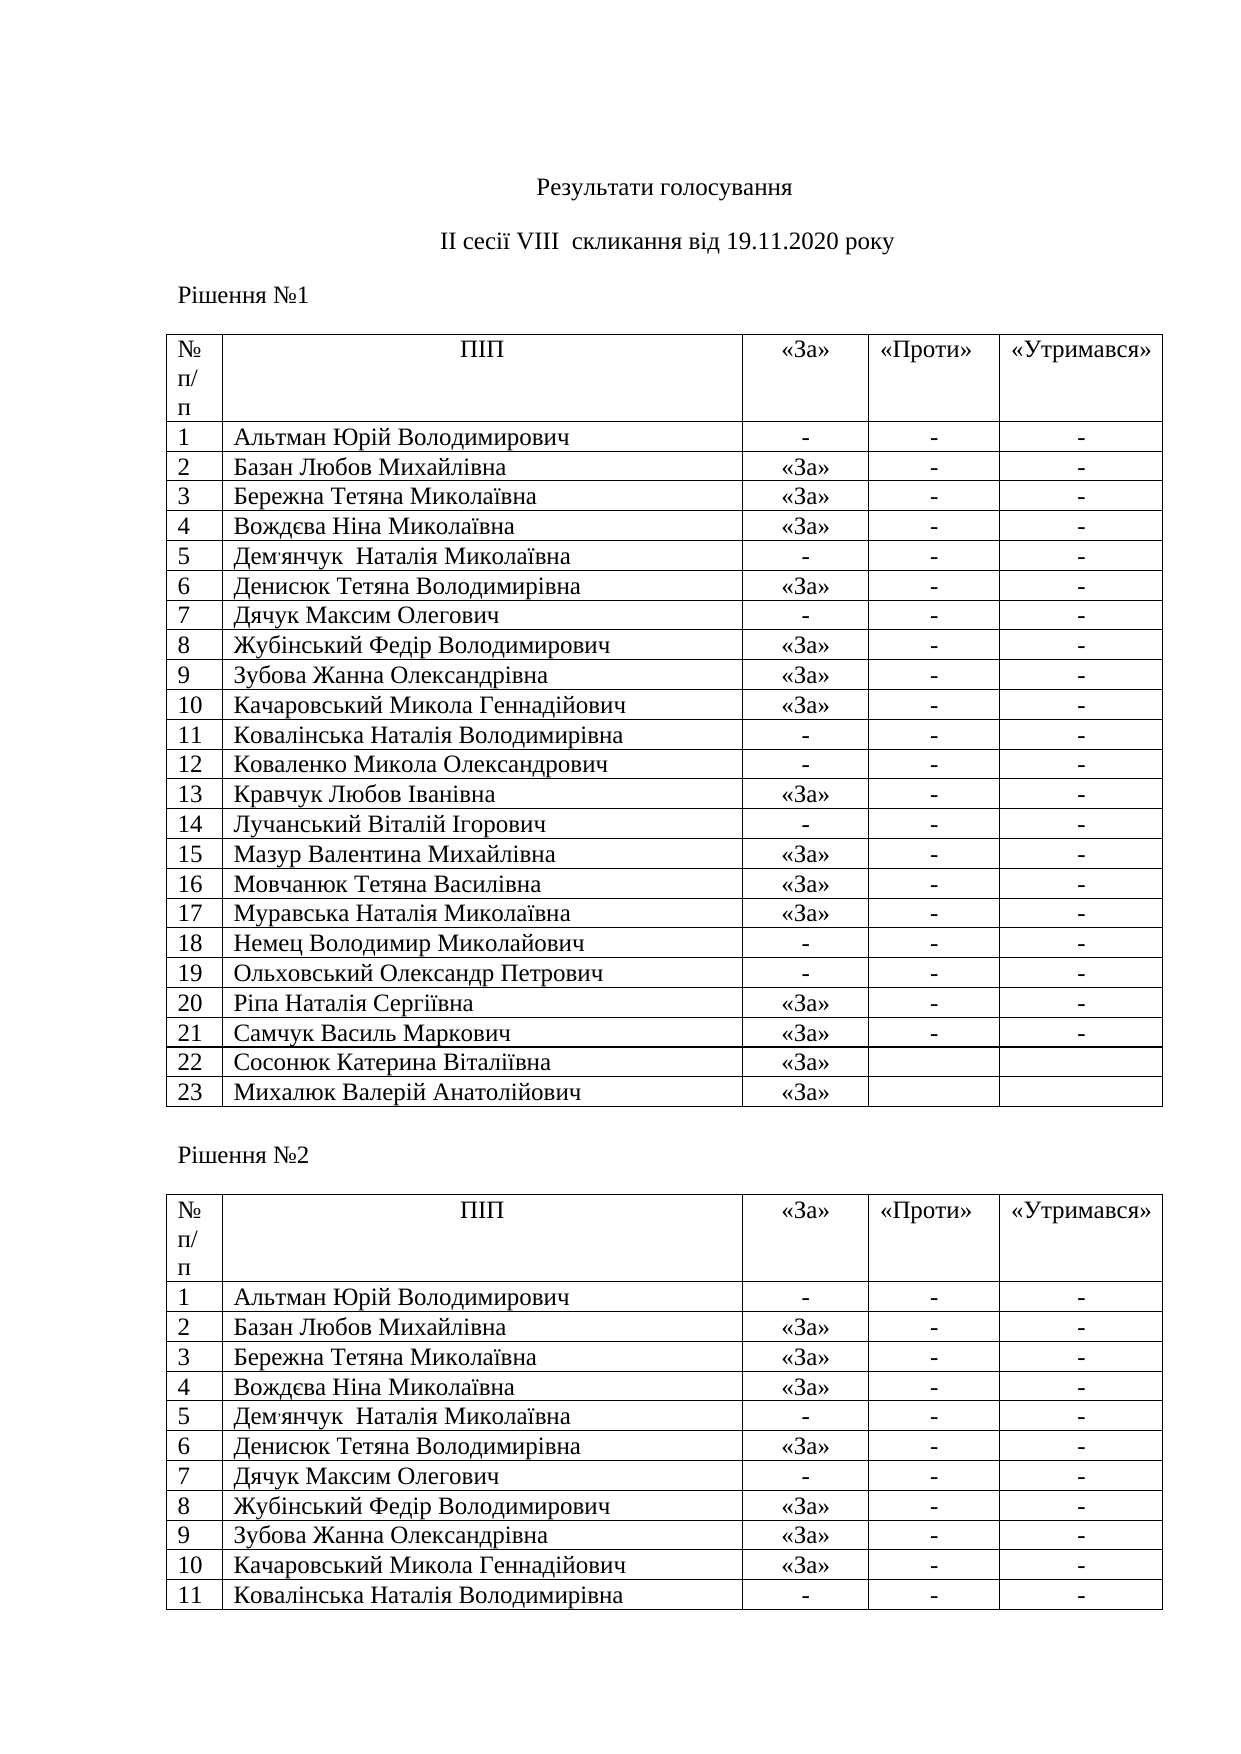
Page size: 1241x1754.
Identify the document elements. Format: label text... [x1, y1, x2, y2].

table_cell - [1000, 899, 1162, 927]
table_cell «За» [743, 630, 868, 659]
table_cell Вождєва Ніна Миколаївна [223, 511, 742, 540]
table_cell - [869, 839, 999, 868]
table_cell - [1000, 660, 1162, 689]
table_header «За» [743, 1195, 868, 1281]
table_cell Денисюк Тетяна Володимирівна [223, 1431, 742, 1460]
table_cell - [869, 571, 999, 599]
table_cell - [869, 690, 999, 719]
table_cell 8 [167, 1491, 222, 1519]
table_cell - [869, 511, 999, 540]
table_cell - [869, 750, 999, 778]
table_cell - [869, 481, 999, 510]
table_cell Михалюк Валерій Анатолійович [223, 1077, 742, 1106]
table_cell - [869, 660, 999, 689]
table_cell 19 [167, 958, 222, 987]
table_cell - [1000, 779, 1162, 808]
text ІІ сесії VІІІ скликання від 19.11.2020 року [177, 226, 1152, 254]
table_cell Денисюк Тетяна Володимирівна [223, 571, 742, 599]
table_cell - [869, 1018, 999, 1046]
table_cell «За» [743, 869, 868, 897]
table_cell - [1000, 1018, 1162, 1046]
table_cell - [743, 750, 868, 778]
table_cell Ольховський Олександр Петрович [223, 958, 742, 987]
table_header № п/п [167, 335, 222, 421]
table_cell - [1000, 1521, 1162, 1549]
table_cell - [743, 1282, 868, 1311]
table_cell «За» [743, 690, 868, 719]
table_cell «За» [743, 779, 868, 808]
table_cell - [1000, 601, 1162, 629]
table_cell - [869, 1461, 999, 1490]
table_cell 9 [167, 660, 222, 689]
table_cell - [869, 601, 999, 629]
table_cell - [1000, 481, 1162, 510]
table_cell - [869, 630, 999, 659]
table_cell - [869, 958, 999, 987]
table_cell - [869, 1401, 999, 1430]
table_cell «За» [743, 1431, 868, 1460]
table_cell - [743, 958, 868, 987]
table_cell Мазур Валентина Михайлівна [223, 839, 742, 868]
table_cell Альтман Юрій Володимирович [223, 422, 742, 451]
table_cell Дячук Максим Олегович [223, 601, 742, 629]
table_cell - [1000, 1491, 1162, 1519]
table_cell «За» [743, 1372, 868, 1400]
table_cell 3 [167, 481, 222, 510]
table_cell [869, 1048, 999, 1076]
table_cell 20 [167, 988, 222, 1017]
text Результати голосування [177, 172, 1152, 201]
table_cell - [869, 1282, 999, 1311]
table_cell Сосонюк Катерина Віталіївна [223, 1048, 742, 1076]
table_cell - [1000, 1461, 1162, 1490]
table_cell - [1000, 988, 1162, 1017]
table_cell «За» [743, 452, 868, 480]
table_cell 3 [167, 1342, 222, 1371]
table_cell «За» [743, 1312, 868, 1341]
table_cell Зубова Жанна Олександрівна [223, 1521, 742, 1549]
table_cell «За» [743, 1521, 868, 1549]
table_cell - [869, 1521, 999, 1549]
table_cell «За» [743, 660, 868, 689]
table_cell 15 [167, 839, 222, 868]
table_cell Дячук Максим Олегович [223, 1461, 742, 1490]
table_cell 1 [167, 1282, 222, 1311]
table_cell - [869, 1372, 999, 1400]
table_cell 11 [167, 1580, 222, 1609]
table_cell Лучанський Віталій Ігорович [223, 809, 742, 838]
table_cell Муравська Наталія Миколаївна [223, 899, 742, 927]
table_cell - [869, 1550, 999, 1579]
table_cell - [1000, 571, 1162, 599]
table_cell - [869, 809, 999, 838]
table_cell - [1000, 690, 1162, 719]
table_cell - [1000, 1372, 1162, 1400]
table_cell «За» [743, 899, 868, 927]
table_cell 10 [167, 690, 222, 719]
table_cell Качаровський Микола Геннадійович [223, 1550, 742, 1579]
table_cell «За» [743, 1550, 868, 1579]
table_cell [1000, 1048, 1162, 1076]
table_cell - [1000, 869, 1162, 897]
table_cell Альтман Юрій Володимирович [223, 1282, 742, 1311]
table_cell Вождєва Ніна Миколаївна [223, 1372, 742, 1400]
table_cell Дем,янчук Наталія Миколаївна [223, 1401, 742, 1430]
table_cell - [869, 1342, 999, 1371]
table_cell 22 [167, 1048, 222, 1076]
table_cell - [743, 1461, 868, 1490]
table_cell «За» [743, 1018, 868, 1046]
table_header «Проти» [869, 1195, 999, 1281]
table_cell Мовчанюк Тетяна Василівна [223, 869, 742, 897]
table_cell - [1000, 720, 1162, 748]
text Рішення №2 [177, 1140, 1152, 1169]
table_cell 6 [167, 571, 222, 599]
table_cell - [1000, 422, 1162, 451]
table_cell - [743, 422, 868, 451]
table_cell 2 [167, 1312, 222, 1341]
table_cell - [1000, 630, 1162, 659]
table_cell - [743, 1580, 868, 1609]
table_header «Проти» [869, 335, 999, 421]
table_cell - [743, 1401, 868, 1430]
table_cell - [1000, 1282, 1162, 1311]
table_cell - [743, 601, 868, 629]
text Рішення №1 [177, 280, 1152, 308]
table_cell - [743, 928, 868, 957]
table_cell Дем,янчук Наталія Миколаївна [223, 541, 742, 570]
table_cell 6 [167, 1431, 222, 1460]
table_cell - [1000, 1550, 1162, 1579]
table_cell Ріпа Наталія Сергіївна [223, 988, 742, 1017]
table_cell Бережна Тетяна Миколаївна [223, 1342, 742, 1371]
table_cell 16 [167, 869, 222, 897]
table_cell - [1000, 541, 1162, 570]
table_cell - [869, 720, 999, 748]
table_cell - [1000, 1580, 1162, 1609]
table_cell 12 [167, 750, 222, 778]
table_cell - [869, 779, 999, 808]
table_cell - [1000, 452, 1162, 480]
table_cell Коваленко Микола Олександрович [223, 750, 742, 778]
table_cell - [869, 1431, 999, 1460]
table_cell 10 [167, 1550, 222, 1579]
table_cell - [869, 1312, 999, 1341]
table_cell 7 [167, 601, 222, 629]
table_header ПІП [223, 1195, 742, 1281]
table_cell Немец Володимир Миколайович [223, 928, 742, 957]
table_cell - [1000, 511, 1162, 540]
table_cell 5 [167, 541, 222, 570]
table_cell 7 [167, 1461, 222, 1490]
table_cell 5 [167, 1401, 222, 1430]
table_cell 4 [167, 511, 222, 540]
table_cell Зубова Жанна Олександрівна [223, 660, 742, 689]
table_cell 17 [167, 899, 222, 927]
table_header № п/п [167, 1195, 222, 1281]
table_cell Базан Любов Михайлівна [223, 1312, 742, 1341]
table_cell Кравчук Любов Іванівна [223, 779, 742, 808]
table_cell - [869, 928, 999, 957]
table_cell 18 [167, 928, 222, 957]
table_cell - [1000, 1312, 1162, 1341]
table_cell «За» [743, 571, 868, 599]
table_cell «За» [743, 839, 868, 868]
table_header «Утримався» [1000, 1195, 1162, 1281]
table_cell «За» [743, 1491, 868, 1519]
table_cell «За» [743, 511, 868, 540]
table_cell - [1000, 1431, 1162, 1460]
table_cell Бережна Тетяна Миколаївна [223, 481, 742, 510]
table_cell - [1000, 839, 1162, 868]
table_cell 8 [167, 630, 222, 659]
table_cell - [869, 422, 999, 451]
table_cell «За» [743, 1048, 868, 1076]
table_cell - [743, 541, 868, 570]
table_cell Качаровський Микола Геннадійович [223, 690, 742, 719]
table_cell Жубінський Федір Володимирович [223, 630, 742, 659]
table_cell [869, 1077, 999, 1106]
table_cell Самчук Василь Маркович [223, 1018, 742, 1046]
table_cell «За» [743, 988, 868, 1017]
table_cell - [1000, 958, 1162, 987]
table_cell - [743, 809, 868, 838]
table_cell - [869, 1491, 999, 1519]
table_cell - [869, 541, 999, 570]
table_cell 11 [167, 720, 222, 748]
table_cell 23 [167, 1077, 222, 1106]
table_cell - [1000, 1342, 1162, 1371]
table_cell [1000, 1077, 1162, 1106]
table_cell 1 [167, 422, 222, 451]
table_cell - [869, 869, 999, 897]
table_cell 21 [167, 1018, 222, 1046]
table_cell - [869, 452, 999, 480]
table_cell «За» [743, 1077, 868, 1106]
table_cell - [869, 988, 999, 1017]
table_cell Базан Любов Михайлівна [223, 452, 742, 480]
table_cell «За» [743, 1342, 868, 1371]
table_cell 9 [167, 1521, 222, 1549]
table_cell «За» [743, 481, 868, 510]
table_cell - [869, 1580, 999, 1609]
table_header ПІП [223, 335, 742, 421]
table_cell - [1000, 1401, 1162, 1430]
table_cell - [743, 720, 868, 748]
table_header «За» [743, 335, 868, 421]
table_cell 14 [167, 809, 222, 838]
table_cell 2 [167, 452, 222, 480]
table_cell Ковалінська Наталія Володимирівна [223, 1580, 742, 1609]
table_cell - [869, 899, 999, 927]
table_cell 13 [167, 779, 222, 808]
table_header «Утримався» [1000, 335, 1162, 421]
table_cell Жубінський Федір Володимирович [223, 1491, 742, 1519]
table_cell 4 [167, 1372, 222, 1400]
table_cell Ковалінська Наталія Володимирівна [223, 720, 742, 748]
table_cell - [1000, 928, 1162, 957]
table_cell - [1000, 809, 1162, 838]
table_cell - [1000, 750, 1162, 778]
